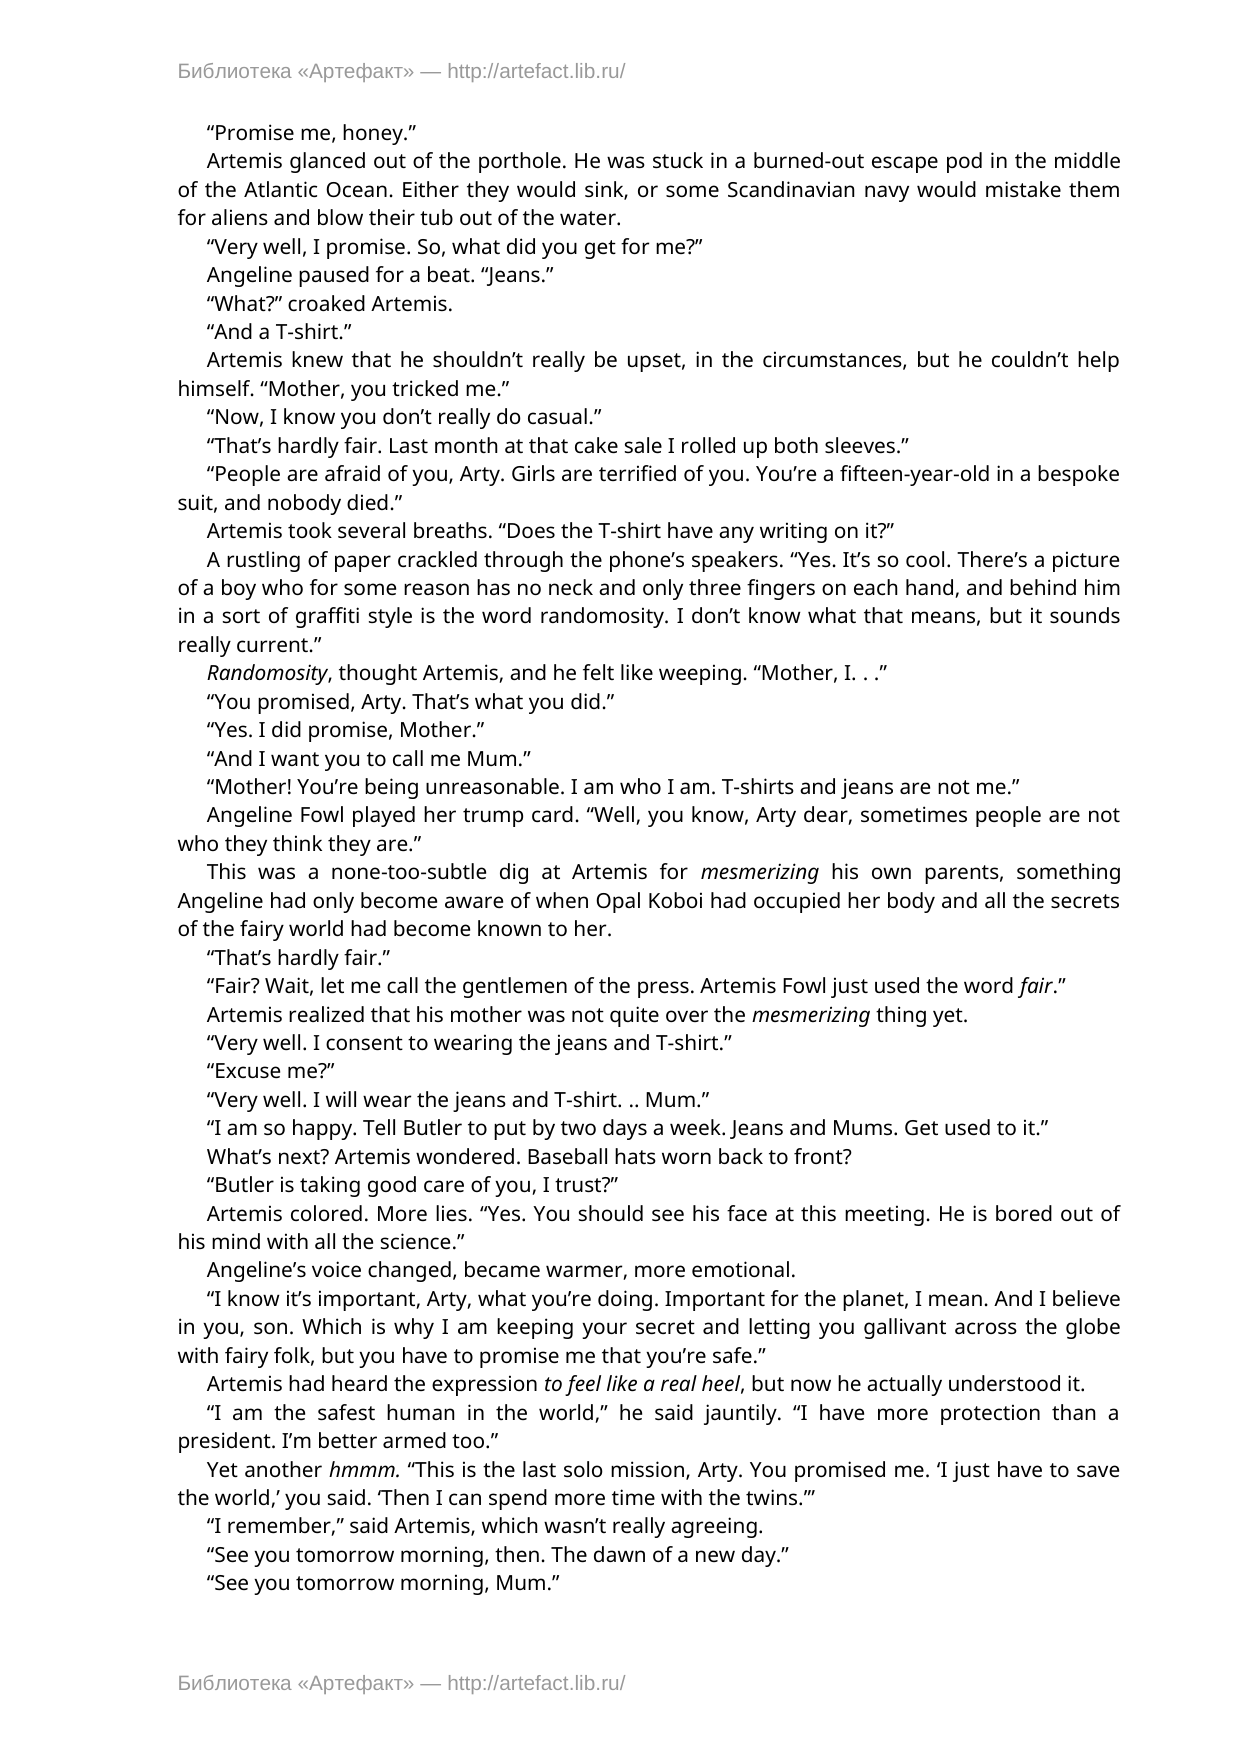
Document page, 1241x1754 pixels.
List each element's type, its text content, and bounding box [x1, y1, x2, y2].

text “Very well. I consent to wearing the jeans and T-shirt.” [177, 1028, 1122, 1057]
text Artemis had heard the expression to feel like a real heel, but now he actually understood it. [177, 1369, 1122, 1398]
text “That’s hardly fair.” [177, 943, 1122, 971]
text “Promise me, honey.” [177, 118, 1122, 147]
text “Excuse me?” [177, 1057, 1122, 1085]
text “See you tomorrow morning, then. The dawn of a new day.” [177, 1540, 1122, 1568]
text Angeline Fowl played her trump card. “Well, you know, Arty dear, sometimes people are not who they think they are.” [177, 801, 1122, 857]
text “I remember,” said Artemis, which wasn’t really agreeing. [177, 1512, 1122, 1540]
text Angeline’s voice changed, became warmer, more emotional. [177, 1256, 1122, 1284]
text Artemis knew that he shouldn’t really be upset, in the circumstances, but he couldn’t help himself. “Mother, you tricked me.” [177, 346, 1122, 402]
text “Butler is taking good care of you, I trust?” [177, 1170, 1122, 1199]
text “I know it’s important, Arty, what you’re doing. Important for the planet, I mean. And I believe in you, son. Which is why I am keeping your secret and letting you gallivant across the globe with fairy folk, but you have to promise me that you’re safe.” [177, 1284, 1122, 1369]
text “Fair? Wait, let me call the gentlemen of the press. Artemis Fowl just used the word fair.” [177, 971, 1122, 1000]
text “That’s hardly fair. Last month at that cake sale I rolled up both sleeves.” [177, 431, 1122, 459]
text Artemis glanced out of the porthole. He was stuck in a burned-out escape pod in the middle of the Atlantic Ocean. Either they would sink, or some Scandinavian navy would mistake them for aliens and blow their tub out of the water. [177, 147, 1122, 232]
text “Now, I know you don’t really do casual.” [177, 402, 1122, 431]
text “What?” croaked Artemis. [177, 289, 1122, 317]
text “Mother! You’re being unreasonable. I am who I am. T-shirts and jeans are not me.” [177, 772, 1122, 801]
text “I am the safest human in the world,” he said jauntily. “I have more protection than a president. I’m better armed too.” [177, 1398, 1122, 1455]
text “People are afraid of you, Arty. Girls are terrified of you. You’re a fifteen-year-old in a bespoke suit, and nobody died.” [177, 459, 1122, 516]
text Artemis realized that his mother was not quite over the mesmerizing thing yet. [177, 1000, 1122, 1028]
text “Yes. I did promise, Mother.” [177, 715, 1122, 744]
text “And a T-shirt.” [177, 317, 1122, 346]
text What’s next? Artemis wondered. Baseball hats worn back to front? [177, 1142, 1122, 1170]
text “You promised, Arty. That’s what you did.” [177, 687, 1122, 715]
text Artemis colored. More lies. “Yes. You should see his face at this meeting. He is bored out of his mind with all the science.” [177, 1199, 1122, 1256]
text “And I want you to call me Mum.” [177, 744, 1122, 772]
text “See you tomorrow morning, Mum.” [177, 1568, 1122, 1597]
text Artemis took several breaths. “Does the T-shirt have any writing on it?” [177, 516, 1122, 545]
text Yet another hmmm. “This is the last solo mission, Arty. You promised me. ‘I just have to save the world,’ you said. ‘Then I can spend more time with the twins.’” [177, 1455, 1122, 1512]
text A rustling of paper crackled through the phone’s speakers. “Yes. It’s so cool. There’s a picture of a boy who for some reason has no neck and only three fingers on each hand, and behind him in a sort of graffiti style is the word randomosity. I don’t know what that means, but it sounds really current.” [177, 545, 1122, 658]
text Randomosity, thought Artemis, and he felt like weeping. “Mother, I. . .” [177, 658, 1122, 687]
text “I am so happy. Tell Butler to put by two days a week. Jeans and Mums. Get used to it.” [177, 1113, 1122, 1142]
text “Very well, I promise. So, what did you get for me?” [177, 232, 1122, 260]
text Angeline paused for a beat. “Jeans.” [177, 260, 1122, 289]
text This was a none-too-subtle dig at Artemis for mesmerizing his own parents, something Angeline had only become aware of when Opal Koboi had occupied her body and all the secrets of the fairy world had become known to her. [177, 857, 1122, 943]
text “Very well. I will wear the jeans and T-shirt. .. Mum.” [177, 1085, 1122, 1113]
